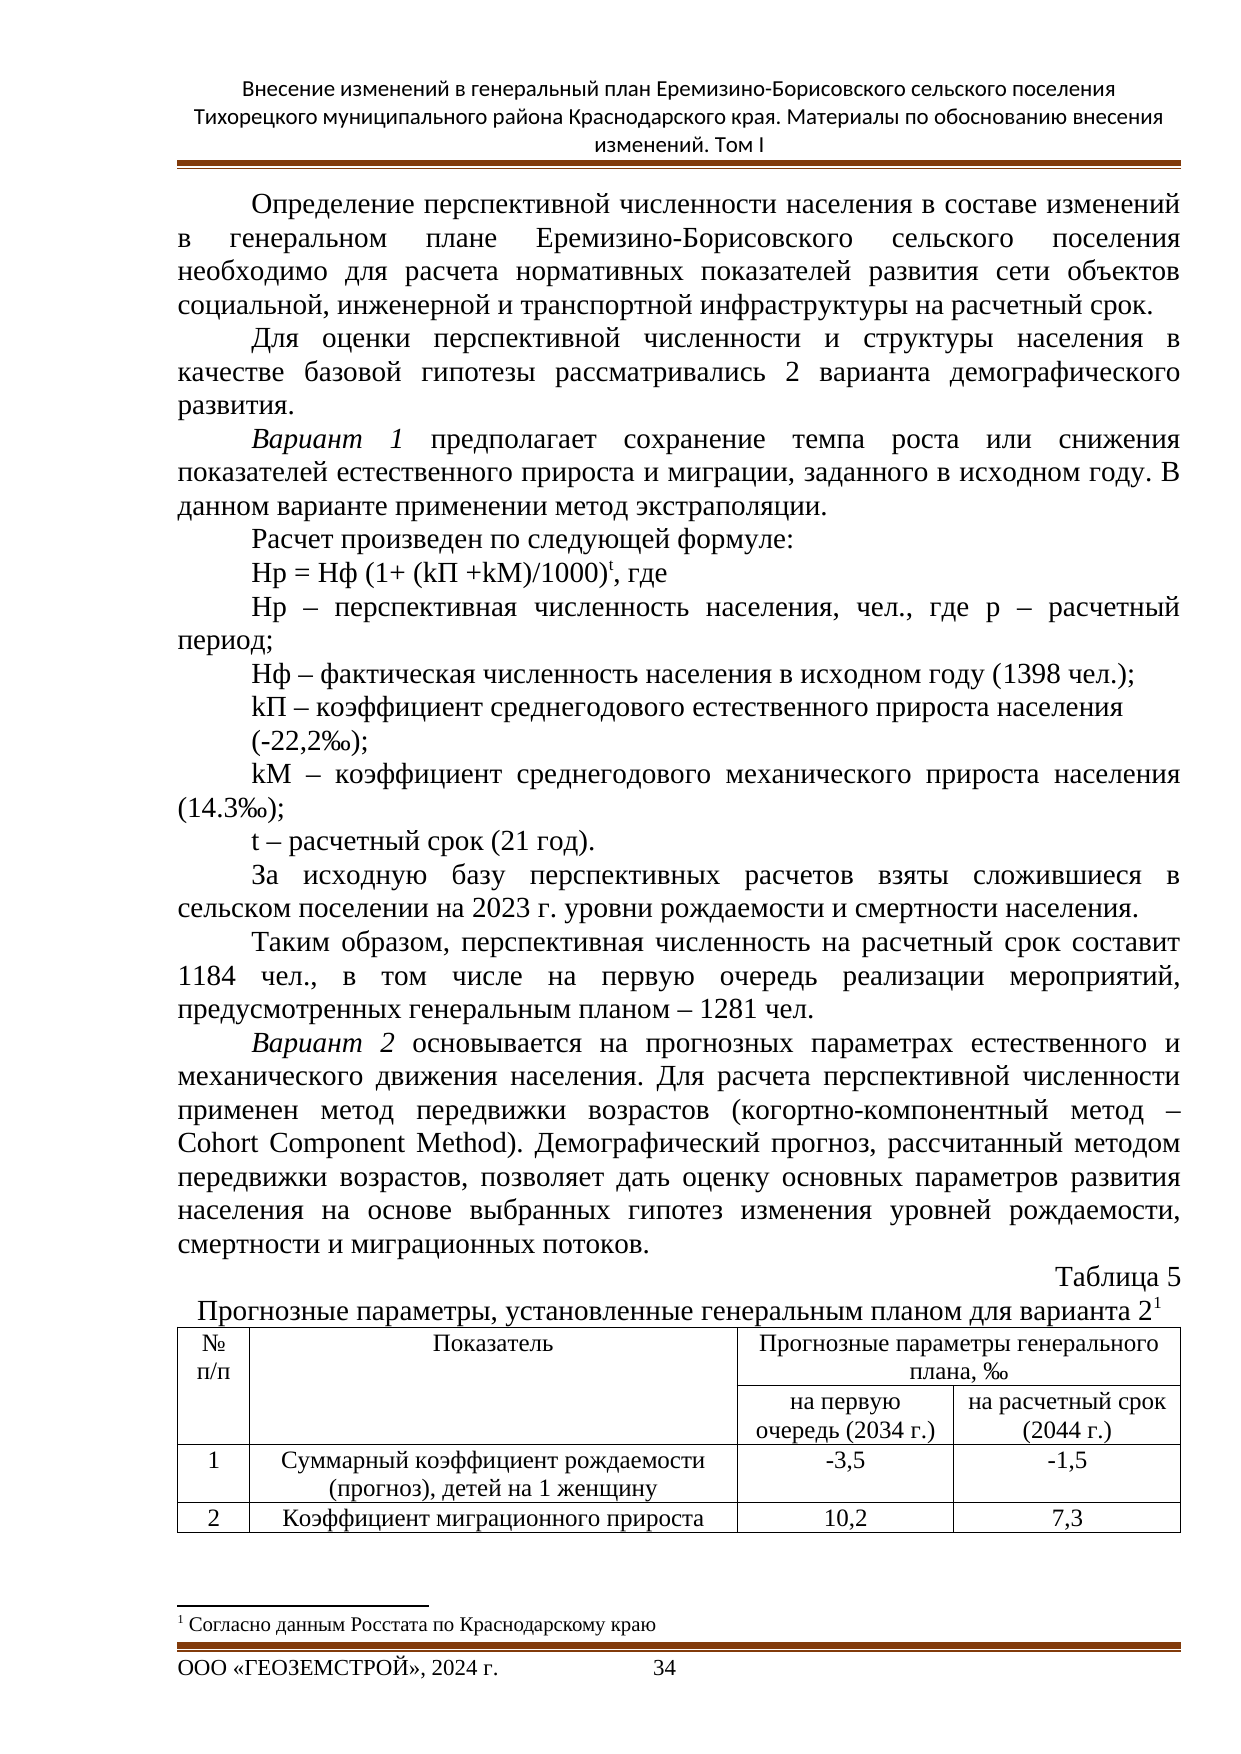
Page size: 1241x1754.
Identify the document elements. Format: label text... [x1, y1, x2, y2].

text Таблица 5 [177, 1259, 1181, 1293]
table_header Прогнозные параметры генерального плана, ‰ [738, 1328, 1180, 1385]
text Hp = Нф (1+ (kП +kМ)/1000)t, где [177, 555, 1181, 589]
text kП – коэффициент среднегодового естественного прироста населения [177, 689, 1181, 723]
table_cell 2 [178, 1503, 249, 1532]
table_cell -1,5 [954, 1445, 1180, 1502]
table_cell на расчетный срок (2044 г.) [954, 1386, 1180, 1444]
text t – расчетный срок (21 год). [177, 823, 1181, 857]
text За исходную базу перспективных расчетов взяты сложившиеся в сельском поселении на 2023 г. уровни рождаемости и смертности населения. [177, 857, 1181, 924]
table_cell 7,3 [954, 1503, 1180, 1532]
list Вариант 1 предполагает сохранение темпа роста или снижения показателей естественного прироста и миграции, заданного в исходном году. В данном варианте применении метод экстраполяции. [177, 421, 1181, 522]
text (-22,2‰); [177, 723, 1181, 756]
text Для оценки перспективной численности и структуры населения в качестве базовой гипотезы рассматривались 2 варианта демографического развития. [177, 320, 1181, 421]
table_cell -3,5 [738, 1445, 953, 1502]
list Вариант 2 основывается на прогнозных параметрах естественного и механического движения населения. Для расчета перспективной численности применен метод передвижки возрастов (когортно-компонентный метод – Cohort Component Method). Демографический прогноз, рассчитанный методом передвижки возрастов, позволяет дать оценку основных параметров развития населения на основе выбранных гипотез изменения уровней рождаемости, смертности и миграционных потоков. [177, 1025, 1181, 1259]
text Определение перспективной численности населения в составе изменений в генеральном плане Еремизино-Борисовского сельского поселения необходимо для расчета нормативных показателей развития сети объектов социальной, инженерной и транспортной инфраструктуры на расчетный срок. [177, 186, 1181, 320]
table_cell Коэффициент миграционного прироста [250, 1503, 737, 1532]
table_cell 10,2 [738, 1503, 953, 1532]
text kМ – коэффициент среднегодового механического прироста населения (14.3‰); [177, 756, 1181, 823]
table_cell Суммарный коэффициент рождаемости (прогноз), детей на 1 женщину [250, 1445, 737, 1502]
text Нф – фактическая численность населения в исходном году (1398 чел.); [177, 656, 1181, 689]
table_header Показатель [250, 1328, 737, 1444]
text Расчет произведен по следующей формуле: [177, 522, 1181, 555]
text Hp – перспективная численность населения, чел., где р – расчетный период; [177, 589, 1181, 656]
text Таким образом, перспективная численность на расчетный срок составит 1184 чел., в том числе на первую очередь реализации мероприятий, предусмотренных генеральным планом – 1281 чел. [177, 924, 1181, 1025]
table_cell 1 [178, 1445, 249, 1502]
text Прогнозные параметры, установленные генеральным планом для варианта 2 [177, 1293, 1181, 1327]
table_cell на первую очередь (2034 г.) [738, 1386, 953, 1444]
table_header № п/п [178, 1328, 249, 1444]
